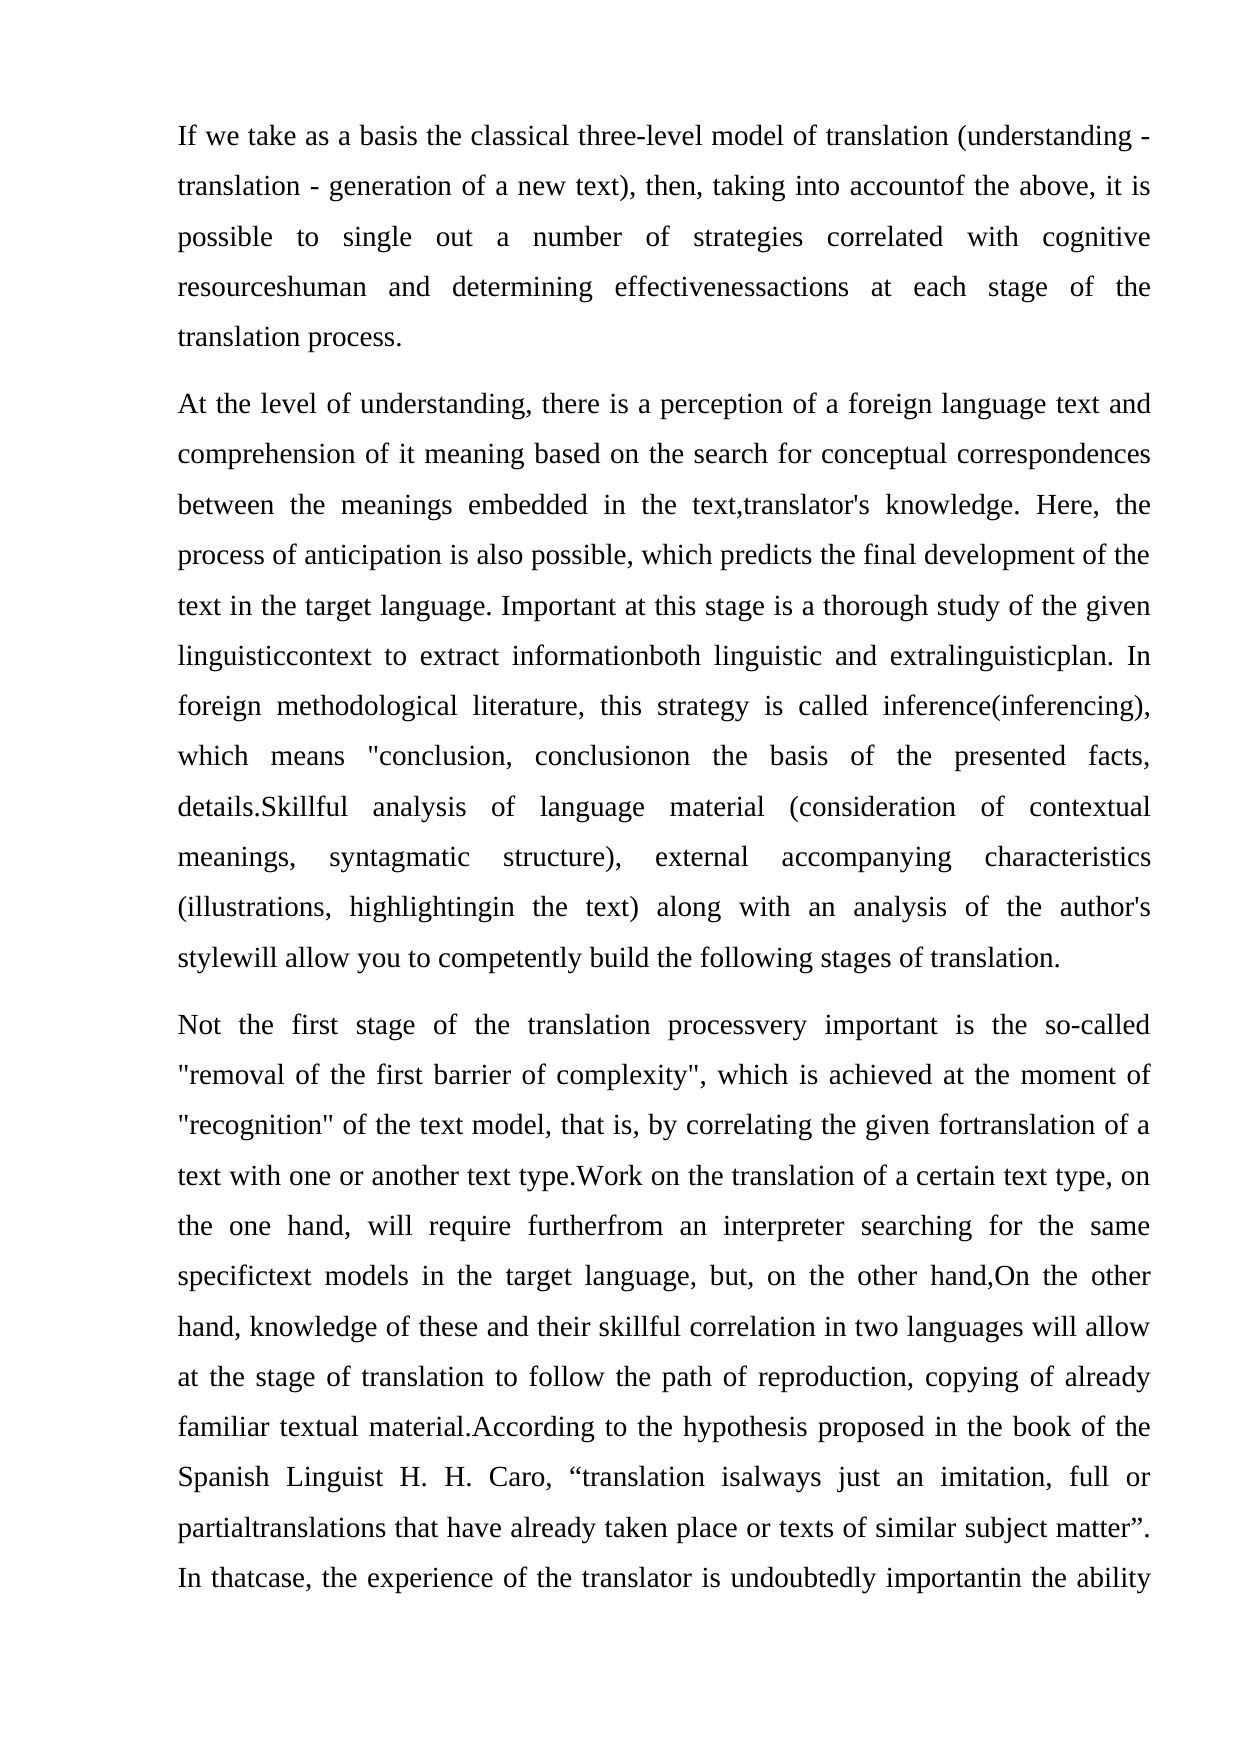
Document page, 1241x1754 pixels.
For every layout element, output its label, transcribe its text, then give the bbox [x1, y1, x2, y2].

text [177, 1007, 1152, 1594]
text At the level of understanding, there is a perception of a foreign language text and comprehension of it meaning based on the search for conceptual correspondences between the meanings embedded in the text,translator's knowledge. Here, the process of anticipation is also possible, which predicts the final development of the text in the target language. Important at this stage is a thorough study of the given linguisticcontext to extract informationboth linguistic and extralinguisticplan. In foreign methodological literature, this strategy is called inference(inferencing), which means "conclusion, conclusionon the basis of the presented facts, details.Skillful analysis of language material (consideration of contextual meanings, syntagmatic structure), external accompanying characteristics (illustrations, highlightingin the text) along with an analysis of the author's stylewill allow you to competently build the following stages of translation. [177, 386, 1152, 973]
text If we take as a basis the classical three-level model of translation (understanding - translation - generation of a new text), then, taking into accountof the above, it is possible to single out a number of strategies correlated with cognitive resourceshuman and determining effectivenessactions at each stage of the translation process. [177, 118, 1152, 353]
